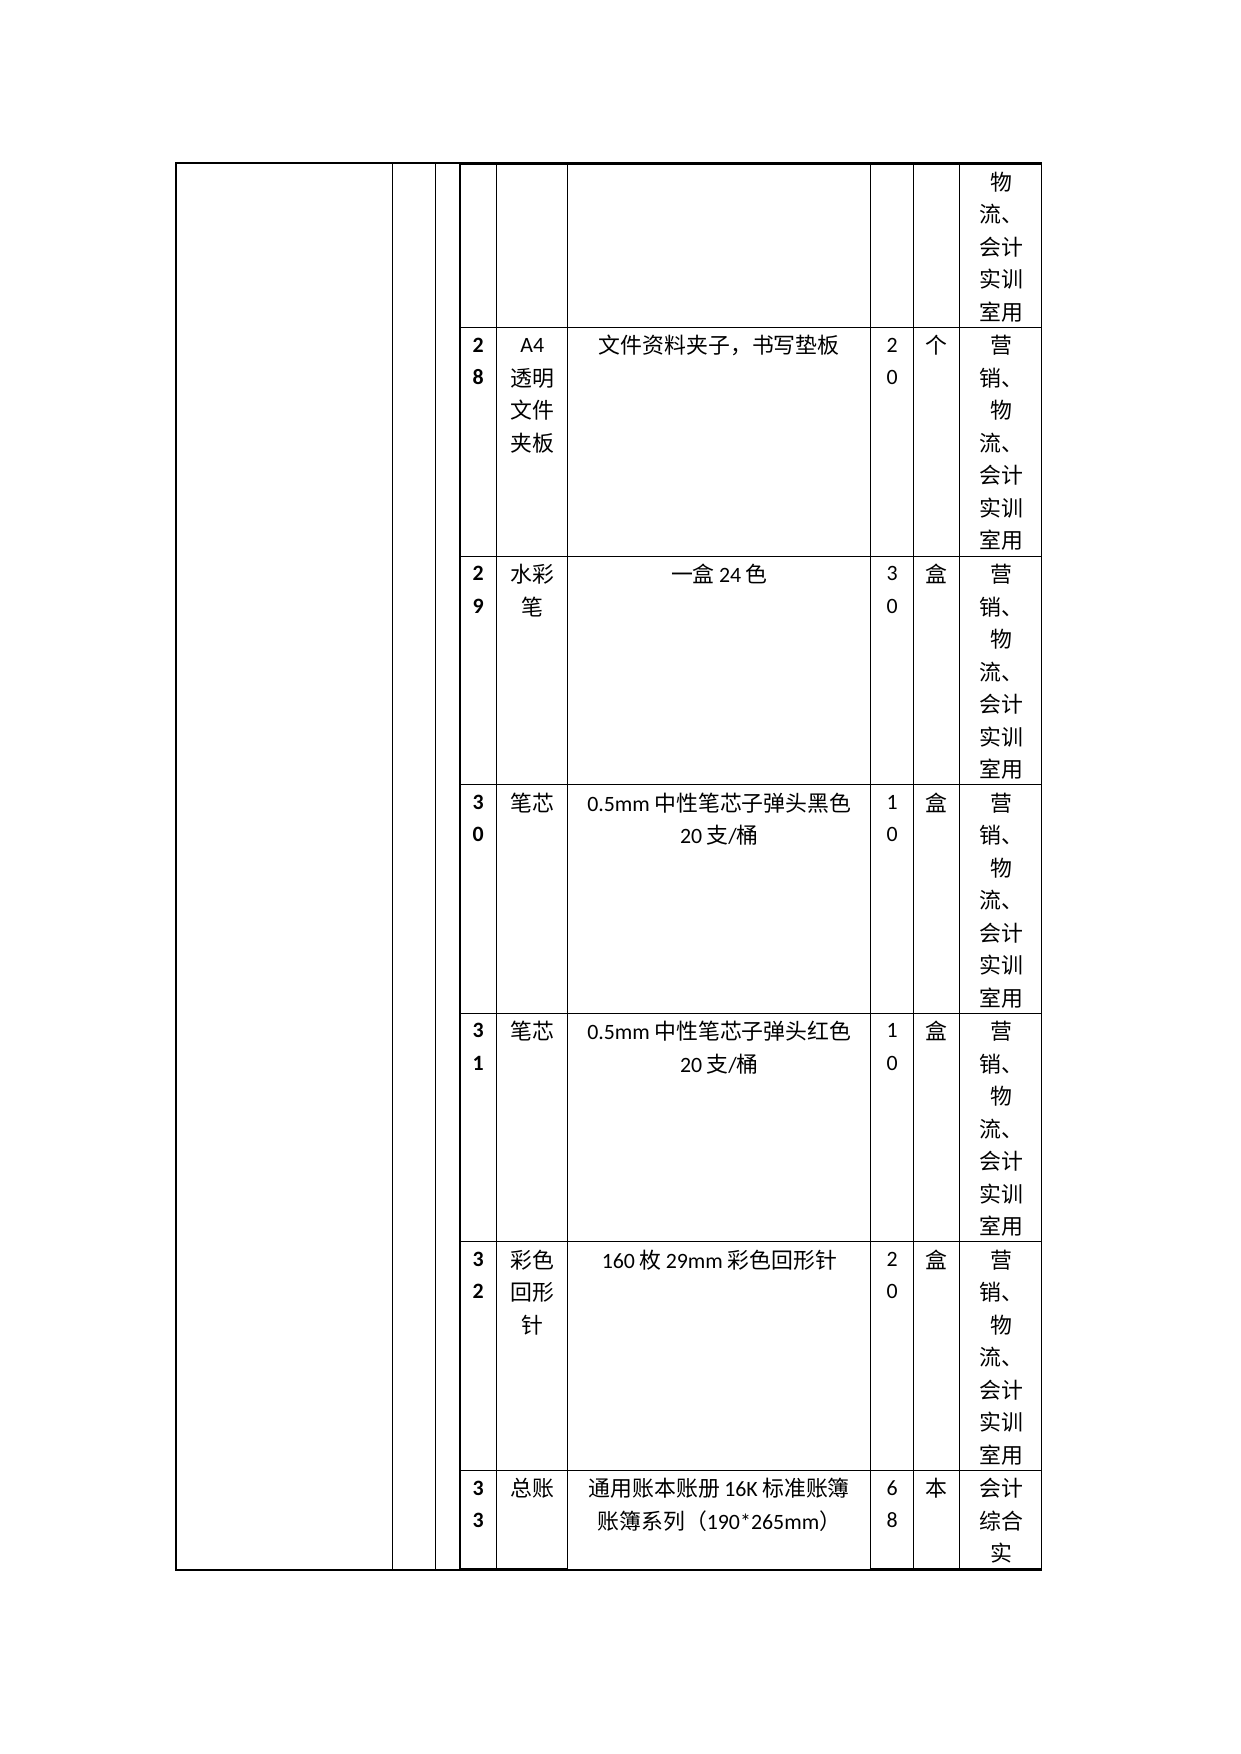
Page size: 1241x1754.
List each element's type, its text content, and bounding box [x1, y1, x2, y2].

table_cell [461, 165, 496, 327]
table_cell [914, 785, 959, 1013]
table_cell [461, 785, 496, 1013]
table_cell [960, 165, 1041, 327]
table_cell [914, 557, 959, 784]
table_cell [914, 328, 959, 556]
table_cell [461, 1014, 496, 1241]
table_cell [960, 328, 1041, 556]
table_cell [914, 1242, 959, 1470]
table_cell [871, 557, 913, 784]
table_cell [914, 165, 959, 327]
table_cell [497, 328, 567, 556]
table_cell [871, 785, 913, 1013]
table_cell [436, 164, 459, 1569]
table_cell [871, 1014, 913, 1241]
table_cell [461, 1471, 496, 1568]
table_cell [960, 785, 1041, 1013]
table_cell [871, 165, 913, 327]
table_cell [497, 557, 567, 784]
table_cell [568, 165, 870, 327]
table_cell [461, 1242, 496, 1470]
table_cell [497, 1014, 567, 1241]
table_cell [177, 164, 392, 1569]
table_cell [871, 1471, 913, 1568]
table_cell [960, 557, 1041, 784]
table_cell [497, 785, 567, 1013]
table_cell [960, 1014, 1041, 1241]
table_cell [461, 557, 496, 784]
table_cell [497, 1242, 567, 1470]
table_cell 2 [393, 164, 435, 1569]
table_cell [568, 1471, 870, 1569]
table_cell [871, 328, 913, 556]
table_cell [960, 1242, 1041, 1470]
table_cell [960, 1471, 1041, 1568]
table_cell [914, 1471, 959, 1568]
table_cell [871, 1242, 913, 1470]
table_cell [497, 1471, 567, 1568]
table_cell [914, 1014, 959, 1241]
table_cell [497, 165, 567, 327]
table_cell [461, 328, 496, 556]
